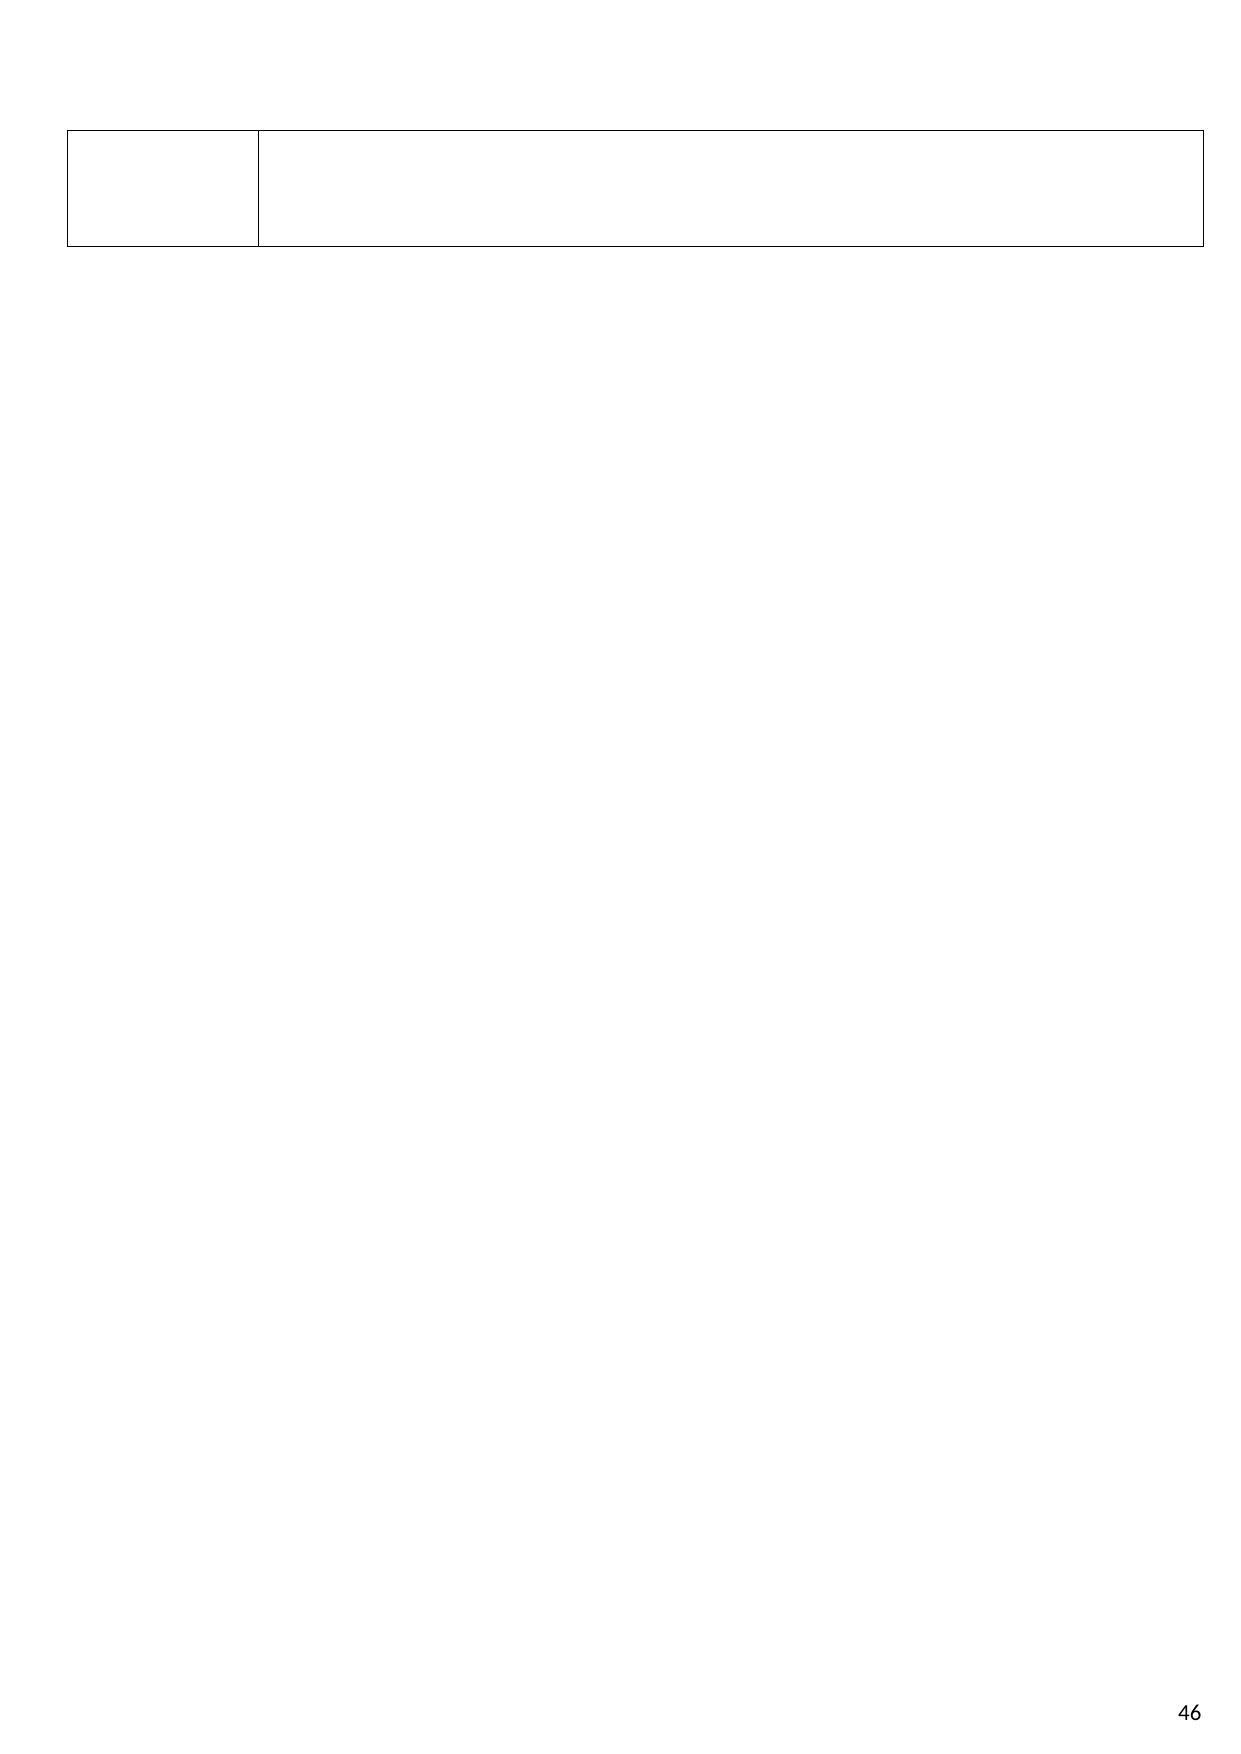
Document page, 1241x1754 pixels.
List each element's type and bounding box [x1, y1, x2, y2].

table_cell [259, 131, 1203, 246]
table_cell [68, 131, 258, 246]
